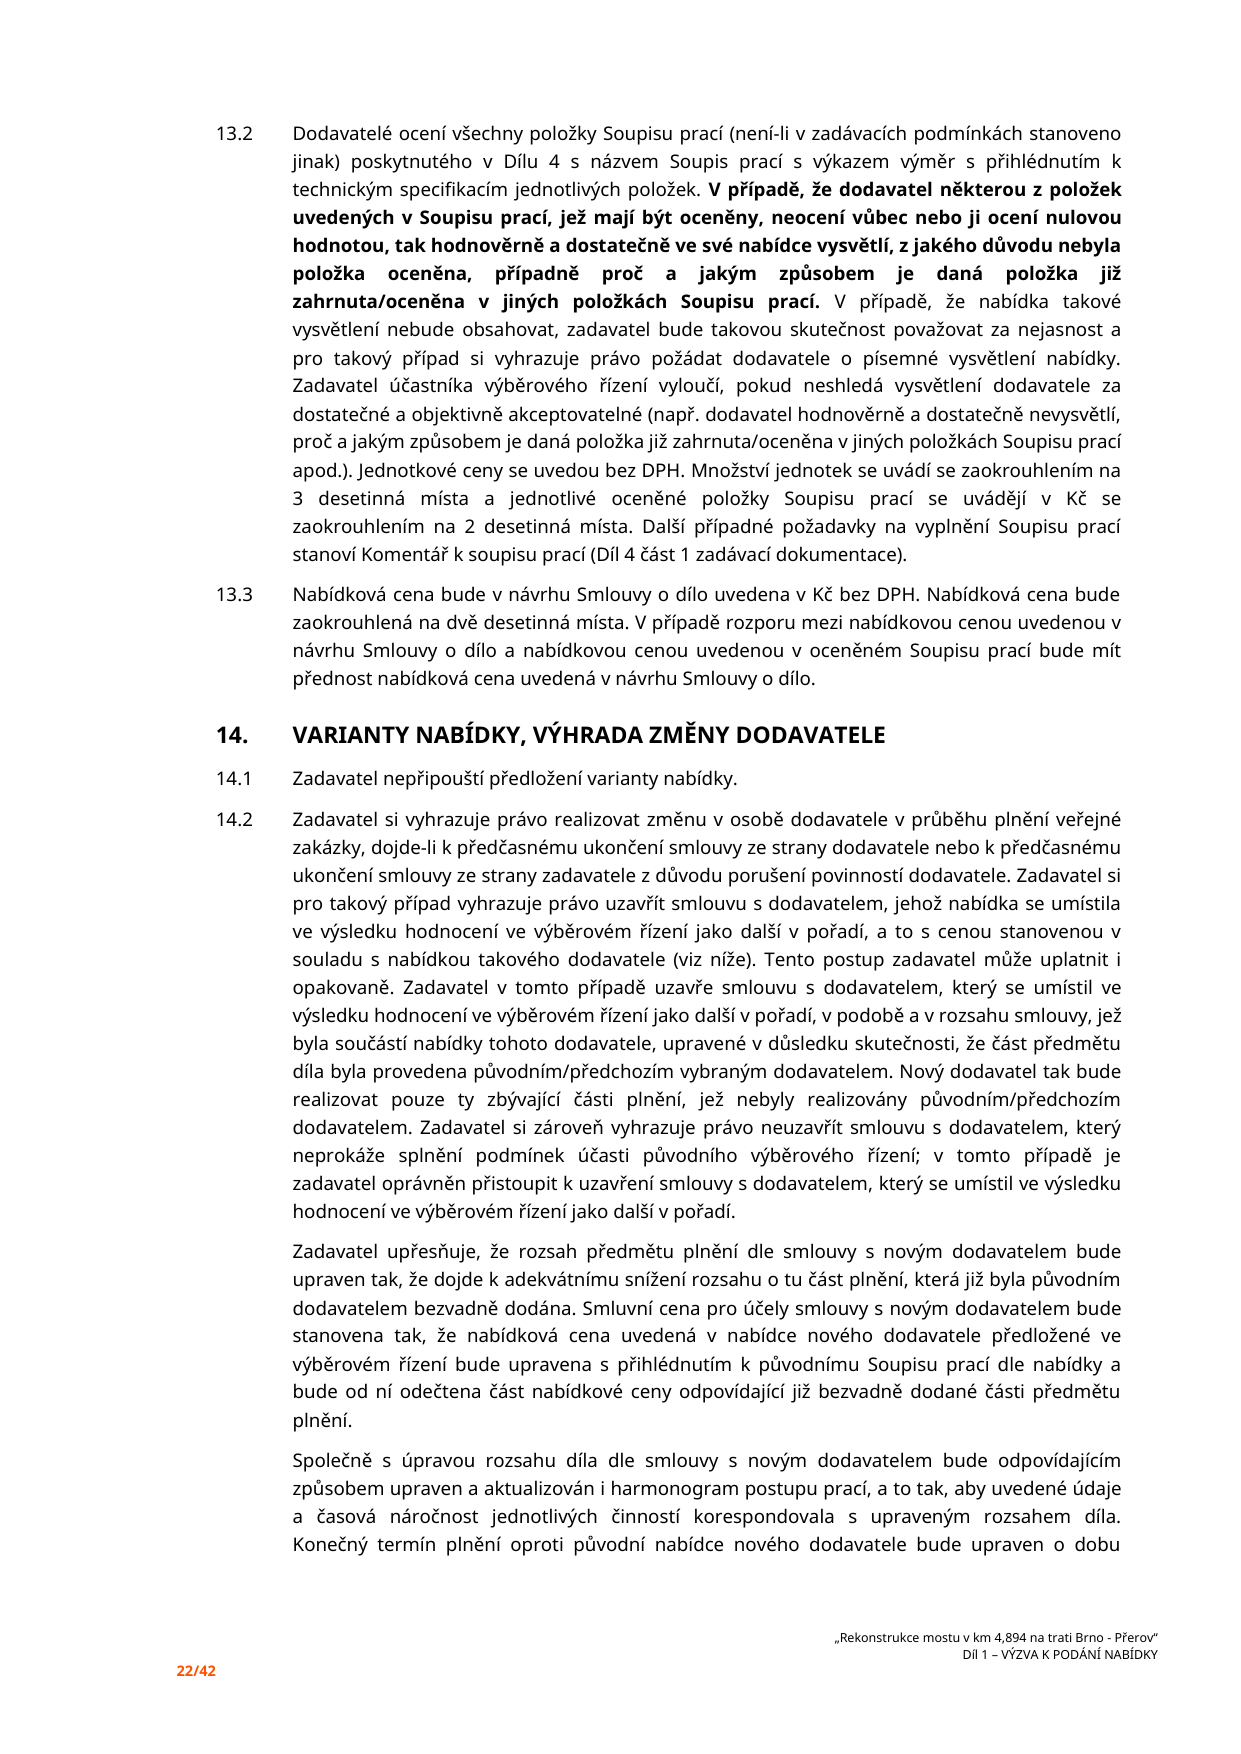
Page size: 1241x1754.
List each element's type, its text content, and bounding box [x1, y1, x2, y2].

list Zadavatel upřesňuje, že rozsah předmětu plnění dle smlouvy s novým dodavatelem bude upraven tak, že dojde k adekvátnímu snížení rozsahu o tu část plnění, která již byla původním dodavatelem bezvadně dodána. Smluvní cena pro účely smlouvy s novým dodavatelem bude stanovena tak, že nabídková cena uvedená v nabídce nového dodavatele předložené ve výběrovém řízení bude upravena s přihlédnutím k původnímu Soupisu prací dle nabídky a bude od ní odečtena část nabídkové ceny odpovídající již bezvadně dodané části předmětu plnění. [292, 1239, 1122, 1432]
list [292, 1447, 1122, 1557]
text VARIANTY NABÍDKY, VÝHRADA ZMĚNY DODAVATELE [216, 718, 1122, 750]
text Nabídková cena bude v návrhu Smlouvy o dílo uvedena v Kč bez DPH. Nabídková cena bude zaokrouhlená na dvě desetinná místa. V případě rozporu mezi nabídkovou cenou uvedenou v návrhu Smlouvy o dílo a nabídkovou cenou uvedenou v oceněném Soupisu prací bude mít přednost nabídková cena uvedená v návrhu Smlouvy o dílo. [216, 581, 1122, 691]
text Zadavatel nepřipouští předložení varianty nabídky. [216, 765, 1122, 791]
text Zadavatel si vyhrazuje právo realizovat změnu v osobě dodavatele v průběhu plnění veřejné zakázky, dojde-li k předčasnému ukončení smlouvy ze strany dodavatele nebo k předčasnému ukončení smlouvy ze strany zadavatele z důvodu porušení povinností dodavatele. Zadavatel si pro takový případ vyhrazuje právo uzavřít smlouvu s dodavatelem, jehož nabídka se umístila ve výsledku hodnocení ve výběrovém řízení jako další v pořadí, a to s cenou stanovenou v souladu s nabídkou takového dodavatele (viz níže). Tento postup zadavatel může uplatnit i opakovaně. Zadavatel v tomto případě uzavře smlouvu s dodavatelem, který se umístil ve výsledku hodnocení ve výběrovém řízení jako další v pořadí, v podobě a v rozsahu smlouvy, jež byla součástí nabídky tohoto dodavatele, upravené v důsledku skutečnosti, že část předmětu díla byla provedena původním/předchozím vybraným dodavatelem. Nový dodavatel tak bude realizovat pouze ty zbývající části plnění, jež nebyly realizovány původním/předchozím dodavatelem. Zadavatel si zároveň vyhrazuje právo neuzavřít smlouvu s dodavatelem, který neprokáže splnění podmínek účasti původního výběrového řízení; v tomto případě je zadavatel oprávněn přistoupit k uzavření smlouvy s dodavatelem, který se umístil ve výsledku hodnocení ve výběrovém řízení jako další v pořadí. [216, 806, 1122, 1224]
text Dodavatelé ocení všechny položky Soupisu prací (není-li v zadávacích podmínkách stanoveno jinak) poskytnutého v Dílu 4 s názvem Soupis prací s výkazem výměr s přihlédnutím k technickým specifikacím jednotlivých položek. V případě, že dodavatel některou z položek uvedených v Soupisu prací, jež mají být oceněny, neocení vůbec nebo ji ocení nulovou hodnotou, tak hodnověrně a dostatečně ve své nabídce vysvětlí, z jakého důvodu nebyla položka oceněna, případně proč a jakým způsobem je daná položka již zahrnuta/oceněna v jiných položkách Soupisu prací. V případě, že nabídka takové vysvětlení nebude obsahovat, zadavatel bude takovou skutečnost považovat za nejasnost a pro takový případ si vyhrazuje právo požádat dodavatele o písemné vysvětlení nabídky. Zadavatel účastníka výběrového řízení vyloučí, pokud neshledá vysvětlení dodavatele za dostatečné a objektivně akceptovatelné (např. dodavatel hodnověrně a dostatečně nevysvětlí, proč a jakým způsobem je daná položka již zahrnuta/oceněna v jiných položkách Soupisu prací apod.). Jednotkové ceny se uvedou bez DPH. Množství jednotek se uvádí se zaokrouhlením na 3 desetinná místa a jednotlivé oceněné položky Soupisu prací se uvádějí v Kč se zaokrouhlením na 2 desetinná místa. Další případné požadavky na vyplnění Soupisu prací stanoví Komentář k soupisu prací (Díl 4 část 1 zadávací dokumentace). [216, 121, 1122, 566]
